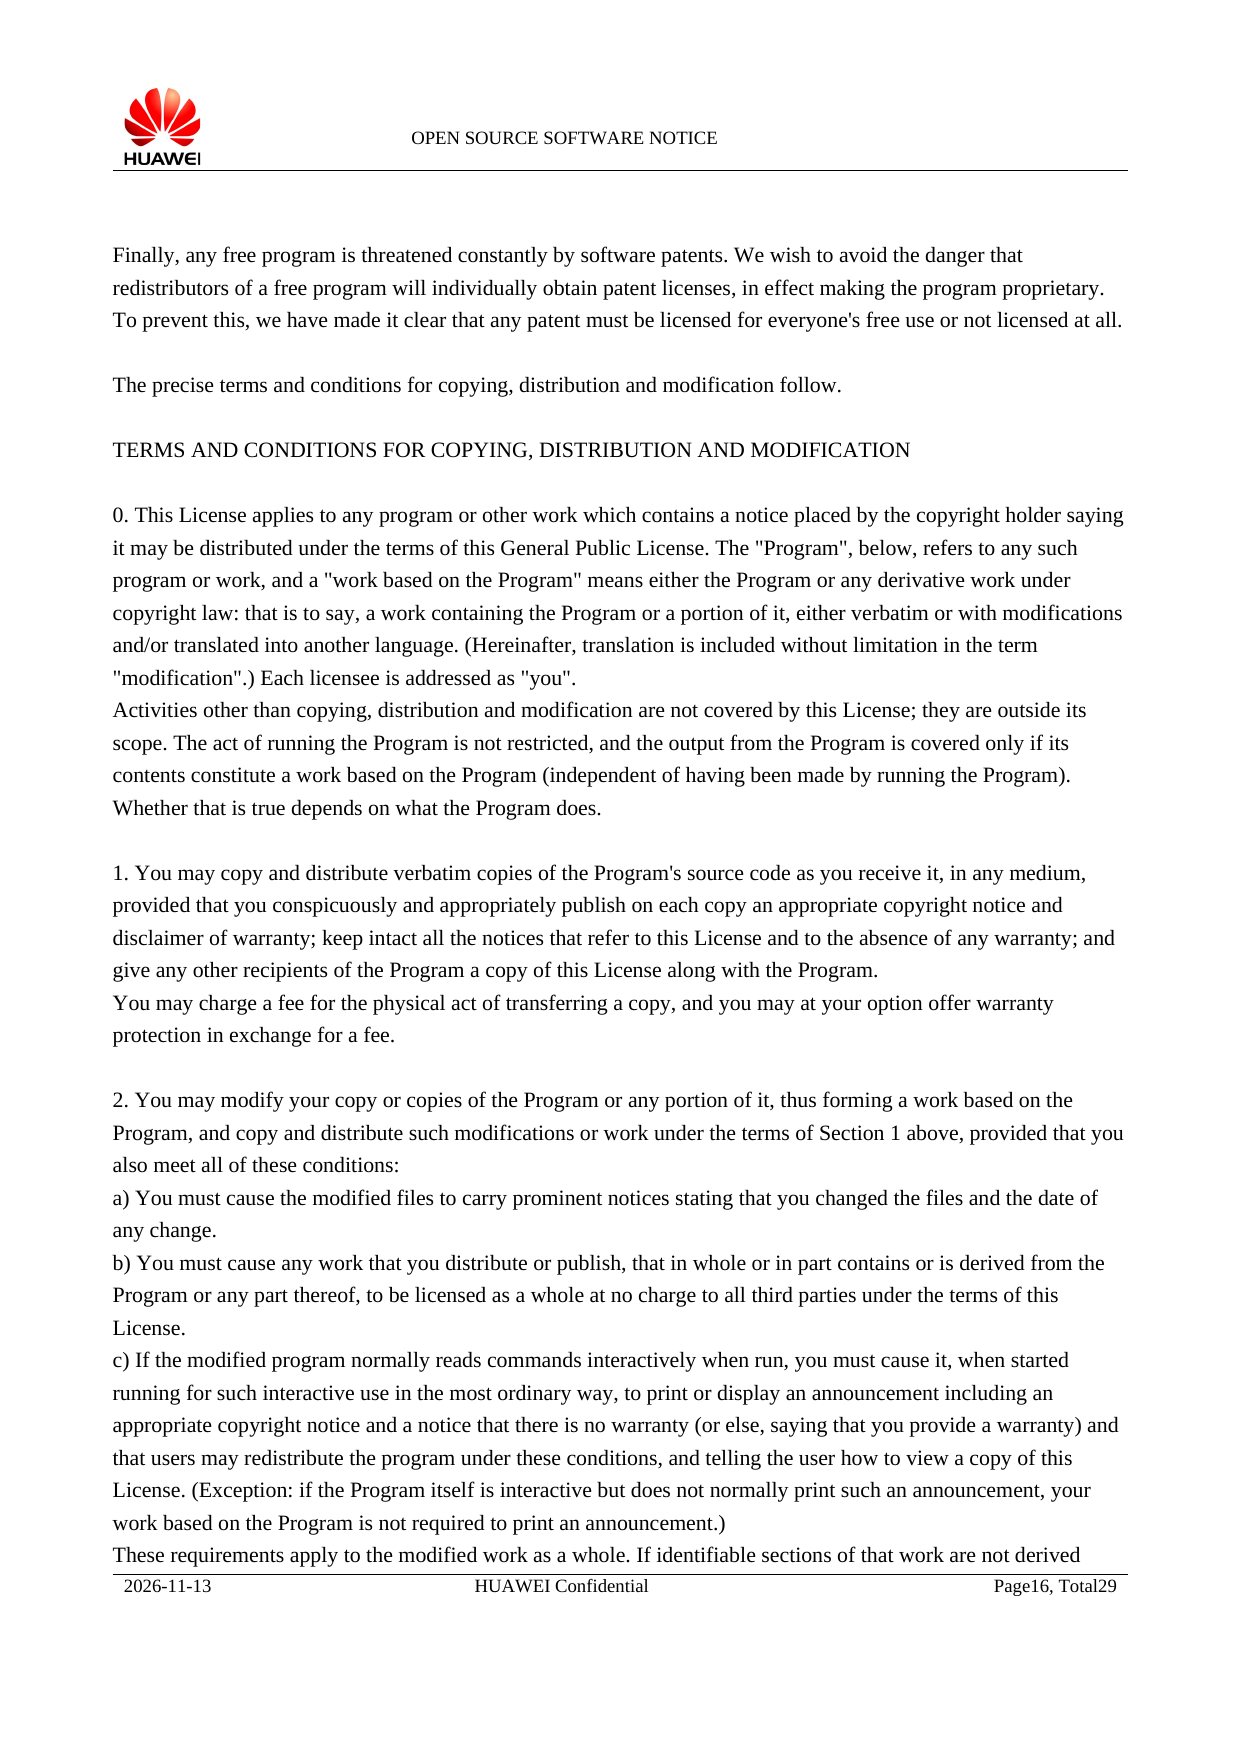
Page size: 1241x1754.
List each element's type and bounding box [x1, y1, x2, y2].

picture [124, 88, 201, 165]
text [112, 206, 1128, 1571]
